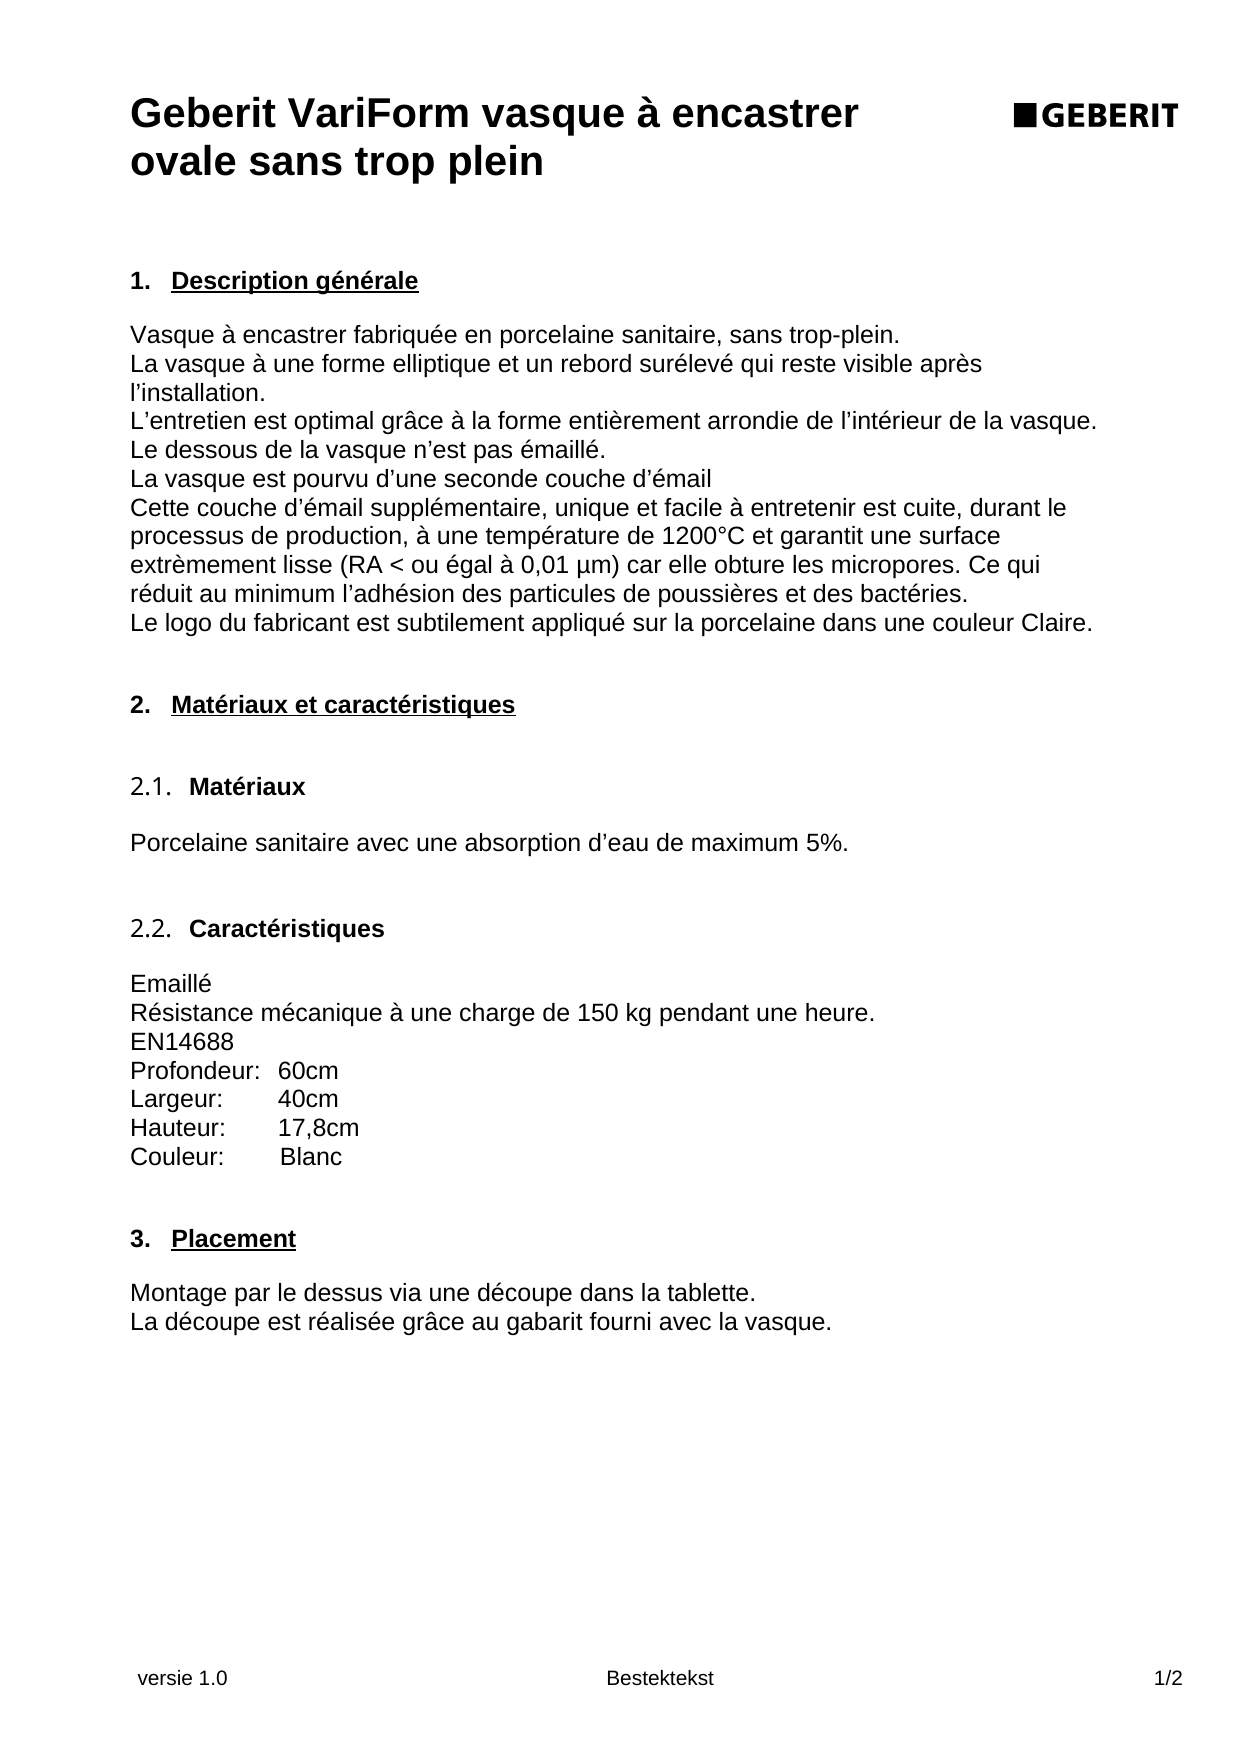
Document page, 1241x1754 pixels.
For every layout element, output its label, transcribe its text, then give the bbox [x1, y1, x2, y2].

text La vasque à une forme elliptique et un rebord surélevé qui reste visible après l’installation. [130, 349, 1110, 406]
subtitle Description générale [130, 266, 1110, 295]
text Cette couche d’émail supplémentaire, unique et facile à entretenir est cuite, durant le processus de production, à une température de 1200°C et garantit une surface extrèmement lisse (RA < ou égal à 0,01 µm) car elle obture les micropores. Ce qui réduit au minimum l’adhésion des particules de poussières et des bactéries. [130, 492, 1110, 607]
picture [1013, 102, 1179, 128]
subtitle Matériaux et caractéristiques [130, 690, 1110, 719]
text Emaillé [130, 969, 1110, 998]
text Hauteur: 17,8cm [130, 1113, 1110, 1142]
text Le logo du fabricant est subtilement appliqué sur la porcelaine dans une couleur Claire. [130, 607, 1110, 636]
text EN14688 [130, 1027, 1110, 1056]
text Largeur: 40cm [130, 1084, 1110, 1113]
text Le dessous de la vasque n’est pas émaillé. [130, 435, 1110, 464]
text Porcelaine sanitaire avec une absorption d’eau de maximum 5%. [130, 828, 1110, 857]
text L’entretien est optimal grâce à la forme entièrement arrondie de l’intérieur de la vasque. [130, 406, 1110, 435]
subtitle Placement [130, 1224, 1110, 1253]
text Profondeur: 60cm [130, 1056, 1110, 1084]
text Vasque à encastrer fabriquée en porcelaine sanitaire, sans trop-plein. [130, 320, 1110, 349]
text Montage par le dessus via une découpe dans la tablette. [130, 1278, 1110, 1307]
subtitle Caractéristiques [130, 910, 1110, 944]
text Couleur: Blanc [130, 1142, 1110, 1171]
text Résistance mécanique à une charge de 150 kg pendant une heure. [130, 998, 1110, 1027]
text La vasque est pourvu d’une seconde couche d’émail [130, 464, 1110, 492]
text La découpe est réalisée grâce au gabarit fourni avec la vasque. [130, 1307, 1110, 1336]
subtitle Matériaux [130, 769, 1110, 803]
